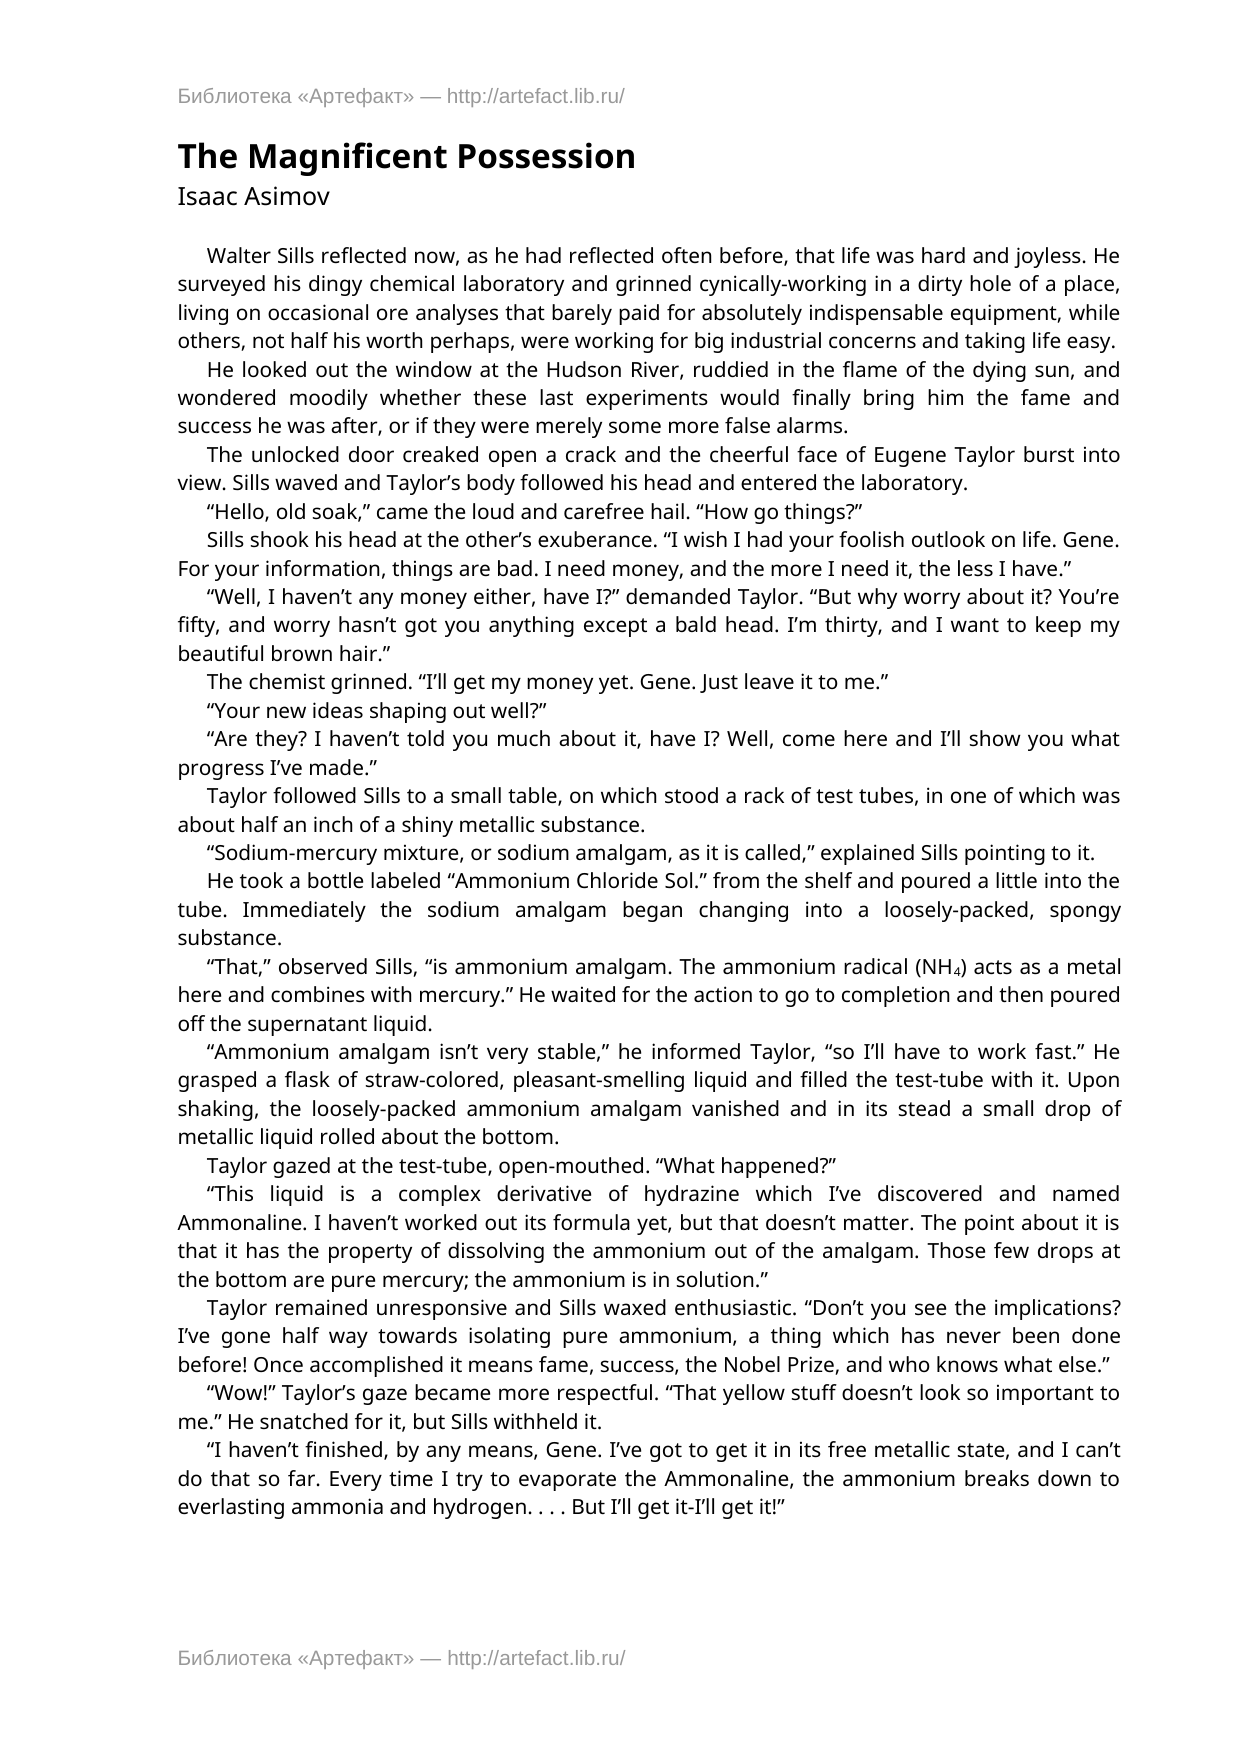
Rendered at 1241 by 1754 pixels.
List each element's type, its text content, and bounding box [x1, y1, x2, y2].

text “Well, I haven’t any money either, have I?” demanded Taylor. “But why worry about it? You’re fifty, and worry hasn’t got you anything except a bald head. I’m thirty, and I want to keep my beautiful brown hair.” [177, 582, 1122, 667]
text Sills shook his head at the other’s exuberance. “I wish I had your foolish outlook on life. Gene. For your information, things are bad. I need money, and the more I need it, the less I have.” [177, 525, 1122, 582]
text “Hello, old soak,” came the loud and carefree hail. “How go things?” [177, 497, 1122, 525]
text He looked out the window at the Hudson River, ruddied in the flame of the dying sun, and wondered moodily whether these last experiments would finally bring him the fame and success he was after, or if they were merely some more false alarms. [177, 355, 1122, 440]
text “This liquid is a complex derivative of hydrazine which I’ve discovered and named Ammonaline. I haven’t worked out its formula yet, but that doesn’t matter. The point about it is that it has the property of dissolving the ammonium out of the amalgam. Those few drops at the bottom are pure mercury; the ammonium is in solution.” [177, 1179, 1122, 1293]
text “That,” observed Sills, “is ammonium amalgam. The ammonium radical (NH4) acts as a metal here and combines with mercury.” He waited for the action to go to completion and then poured off the supernatant liquid. [177, 952, 1122, 1037]
text “Sodium-mercury mixture, or sodium amalgam, as it is called,” explained Sills pointing to it. [177, 838, 1122, 867]
text The chemist grinned. “I’ll get my money yet. Gene. Just leave it to me.” [177, 667, 1122, 696]
text Taylor followed Sills to a small table, on which stood a rack of test tubes, in one of which was about half an inch of a shiny metallic substance. [177, 781, 1122, 838]
text Taylor gazed at the test-tube, open-mouthed. “What happened?” [177, 1151, 1122, 1179]
subtitle The Magnificent Possession [177, 133, 1122, 178]
text He took a bottle labeled “Ammonium Chloride Sol.” from the shelf and poured a little into the tube. Immediately the sodium amalgam began changing into a loosely-packed, spongy substance. [177, 867, 1122, 952]
text “Wow!” Taylor’s gaze became more respectful. “That yellow stuff doesn’t look so important to me.” He snatched for it, but Sills withheld it. [177, 1378, 1122, 1435]
text “Your new ideas shaping out well?” [177, 696, 1122, 724]
text The unlocked door creaked open a crack and the cheerful face of Eugene Taylor burst into view. Sills waved and Taylor’s body followed his head and entered the laboratory. [177, 440, 1122, 497]
text Walter Sills reflected now, as he had reflected often before, that life was hard and joyless. He surveyed his dingy chemical laboratory and grinned cynically-working in a dirty hole of a place, living on occasional ore analyses that barely paid for absolutely indispensable equipment, while others, not half his worth perhaps, were working for big industrial concerns and taking life easy. [177, 241, 1122, 355]
text “Ammonium amalgam isn’t very stable,” he informed Taylor, “so I’ll have to work fast.” He grasped a flask of straw-colored, pleasant-smelling liquid and filled the test-tube with it. Upon shaking, the loosely-packed ammonium amalgam vanished and in its stead a small drop of metallic liquid rolled about the bottom. [177, 1037, 1122, 1151]
text Isaac Asimov [177, 178, 1122, 212]
text “Are they? I haven’t told you much about it, have I? Well, come here and I’ll show you what progress I’ve made.” [177, 724, 1122, 781]
text Taylor remained unresponsive and Sills waxed enthusiastic. “Don’t you see the implications? I’ve gone half way towards isolating pure ammonium, a thing which has never been done before! Once accomplished it means fame, success, the Nobel Prize, and who knows what else.” [177, 1293, 1122, 1378]
text “I haven’t finished, by any means, Gene. I’ve got to get it in its free metallic state, and I can’t do that so far. Every time I try to evaporate the Ammonaline, the ammonium breaks down to everlasting ammonia and hydrogen. . . . But I’ll get it-I’ll get it!” [177, 1435, 1122, 1521]
